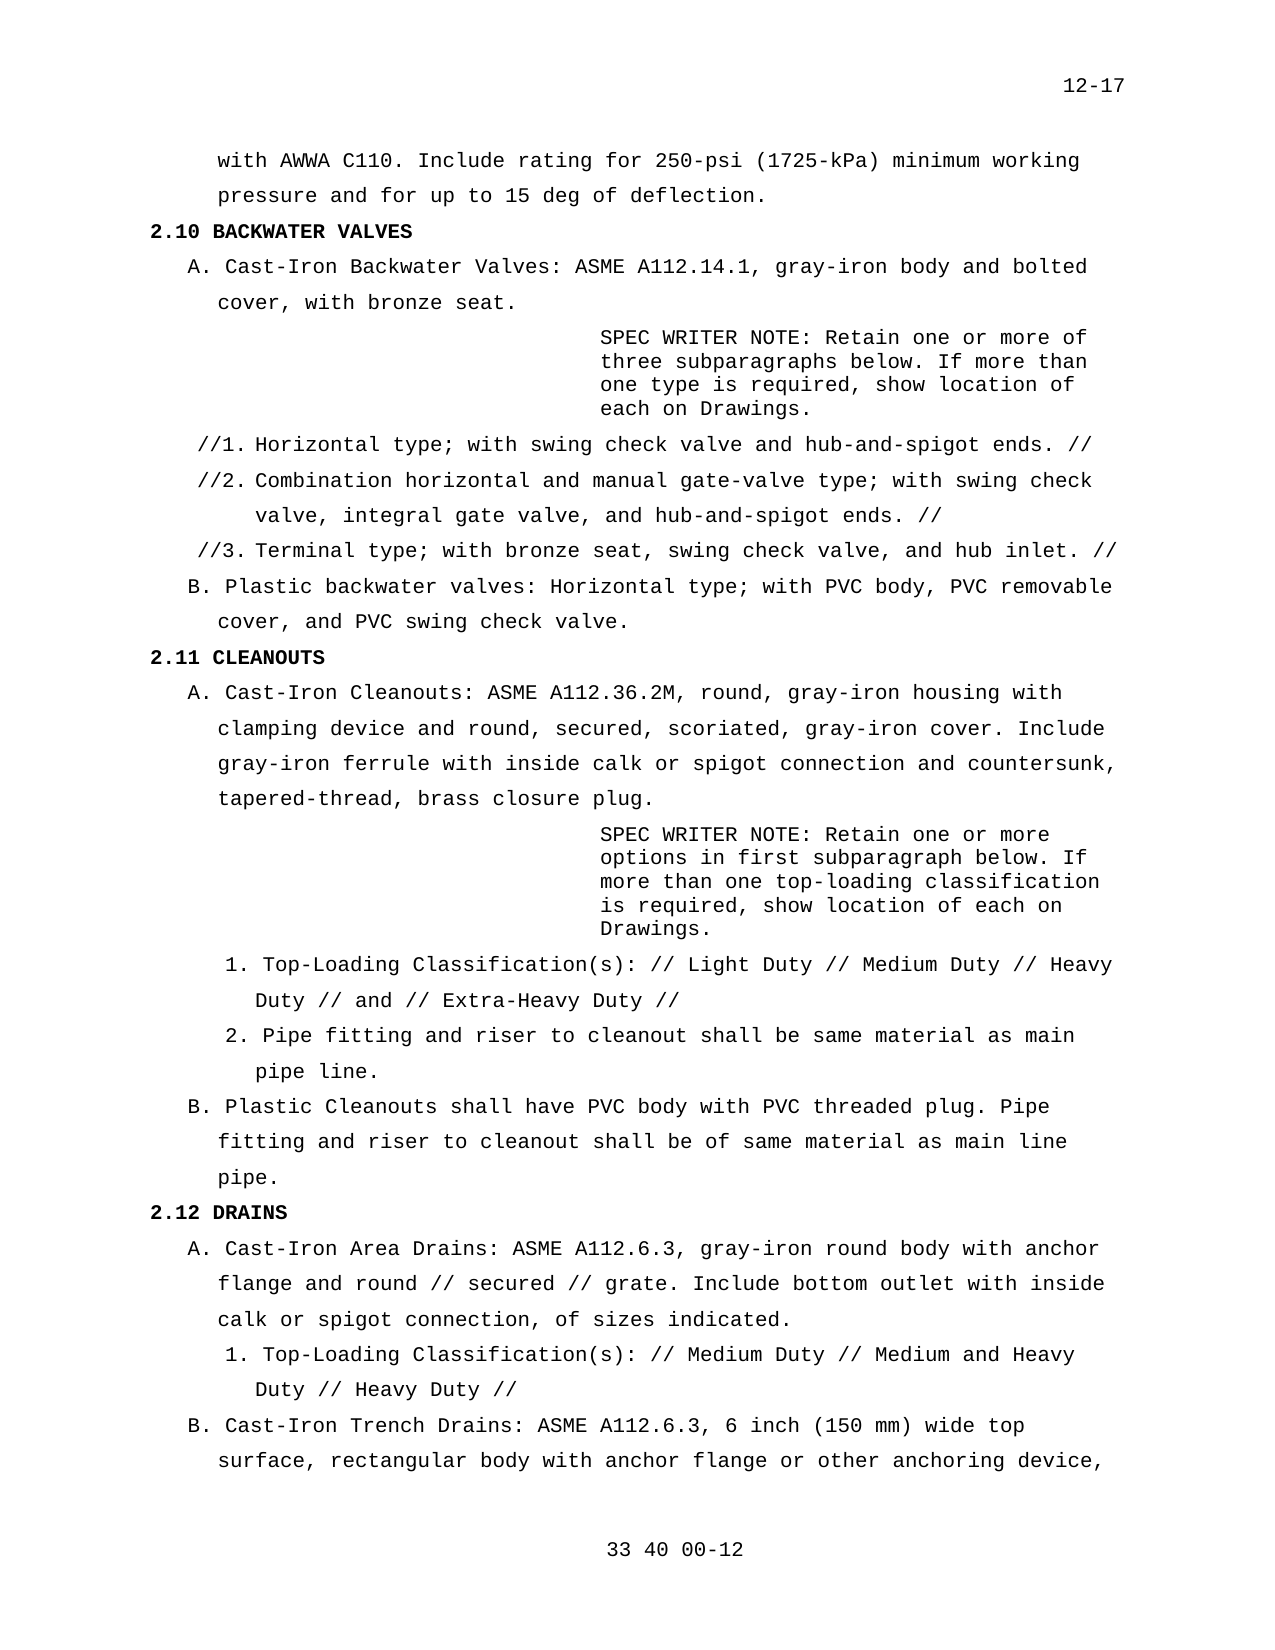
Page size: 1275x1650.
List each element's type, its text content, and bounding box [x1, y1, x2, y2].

text Cast-Iron Cleanouts: ASME A112.36.2M, round, gray-iron housing with clamping device and round, secured, scoriated, gray-iron cover. Include gray-iron ferrule with inside calk or spigot connection and countersunk, tapered-thread, brass closure plug. [187, 682, 1125, 812]
text SPEC WRITER NOTE: Retain one or more options in first subparagraph below. If more than one top-loading classification is required, show location of each on Drawings. [600, 824, 1125, 942]
text Top-Loading Classification(s): // Light Duty // Medium Duty // Heavy Duty // and // Extra-Heavy Duty // [225, 954, 1125, 1013]
text Top-Loading Classification(s): // Medium Duty // Medium and Heavy Duty // Heavy Duty // [225, 1344, 1125, 1403]
list //2. Combination horizontal and manual gate-valve type; with swing check valve, integral gate valve, and hub-and-spigot ends. // [197, 469, 1125, 529]
text Cleanouts [150, 647, 1125, 670]
text Pipe fitting and riser to cleanout shall be same material as main pipe line. [225, 1025, 1125, 1084]
list //3. Terminal type; with bronze seat, swing check valve, and hub inlet. // [197, 540, 1125, 564]
text Plastic backwater valves: Horizontal type; with PVC body, PVC removable cover, and PVC swing check valve. [187, 576, 1125, 635]
text Cast-Iron Backwater Valves: ASME A112.14.1, gray-iron body and bolted cover, with bronze seat. [187, 256, 1125, 315]
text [187, 1415, 1125, 1474]
text Plastic Cleanouts shall have PVC body with PVC threaded plug. Pipe fitting and riser to cleanout shall be of same material as main line pipe. [187, 1096, 1125, 1191]
text Drains [150, 1202, 1125, 1226]
text SPEC WRITER NOTE: Retain one or more of three subparagraphs below. If more than one type is required, show location of each on Drawings. [600, 327, 1125, 422]
text Backwater Valves [150, 221, 1125, 244]
list //1. Horizontal type; with swing check valve and hub-and-spigot ends. // [197, 434, 1125, 458]
text Cast-Iron Area Drains: ASME A112.6.3, gray-iron round body with anchor flange and round // secured // grate. Include bottom outlet with inside calk or spigot connection, of sizes indicated. [187, 1238, 1125, 1332]
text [187, 150, 1125, 209]
